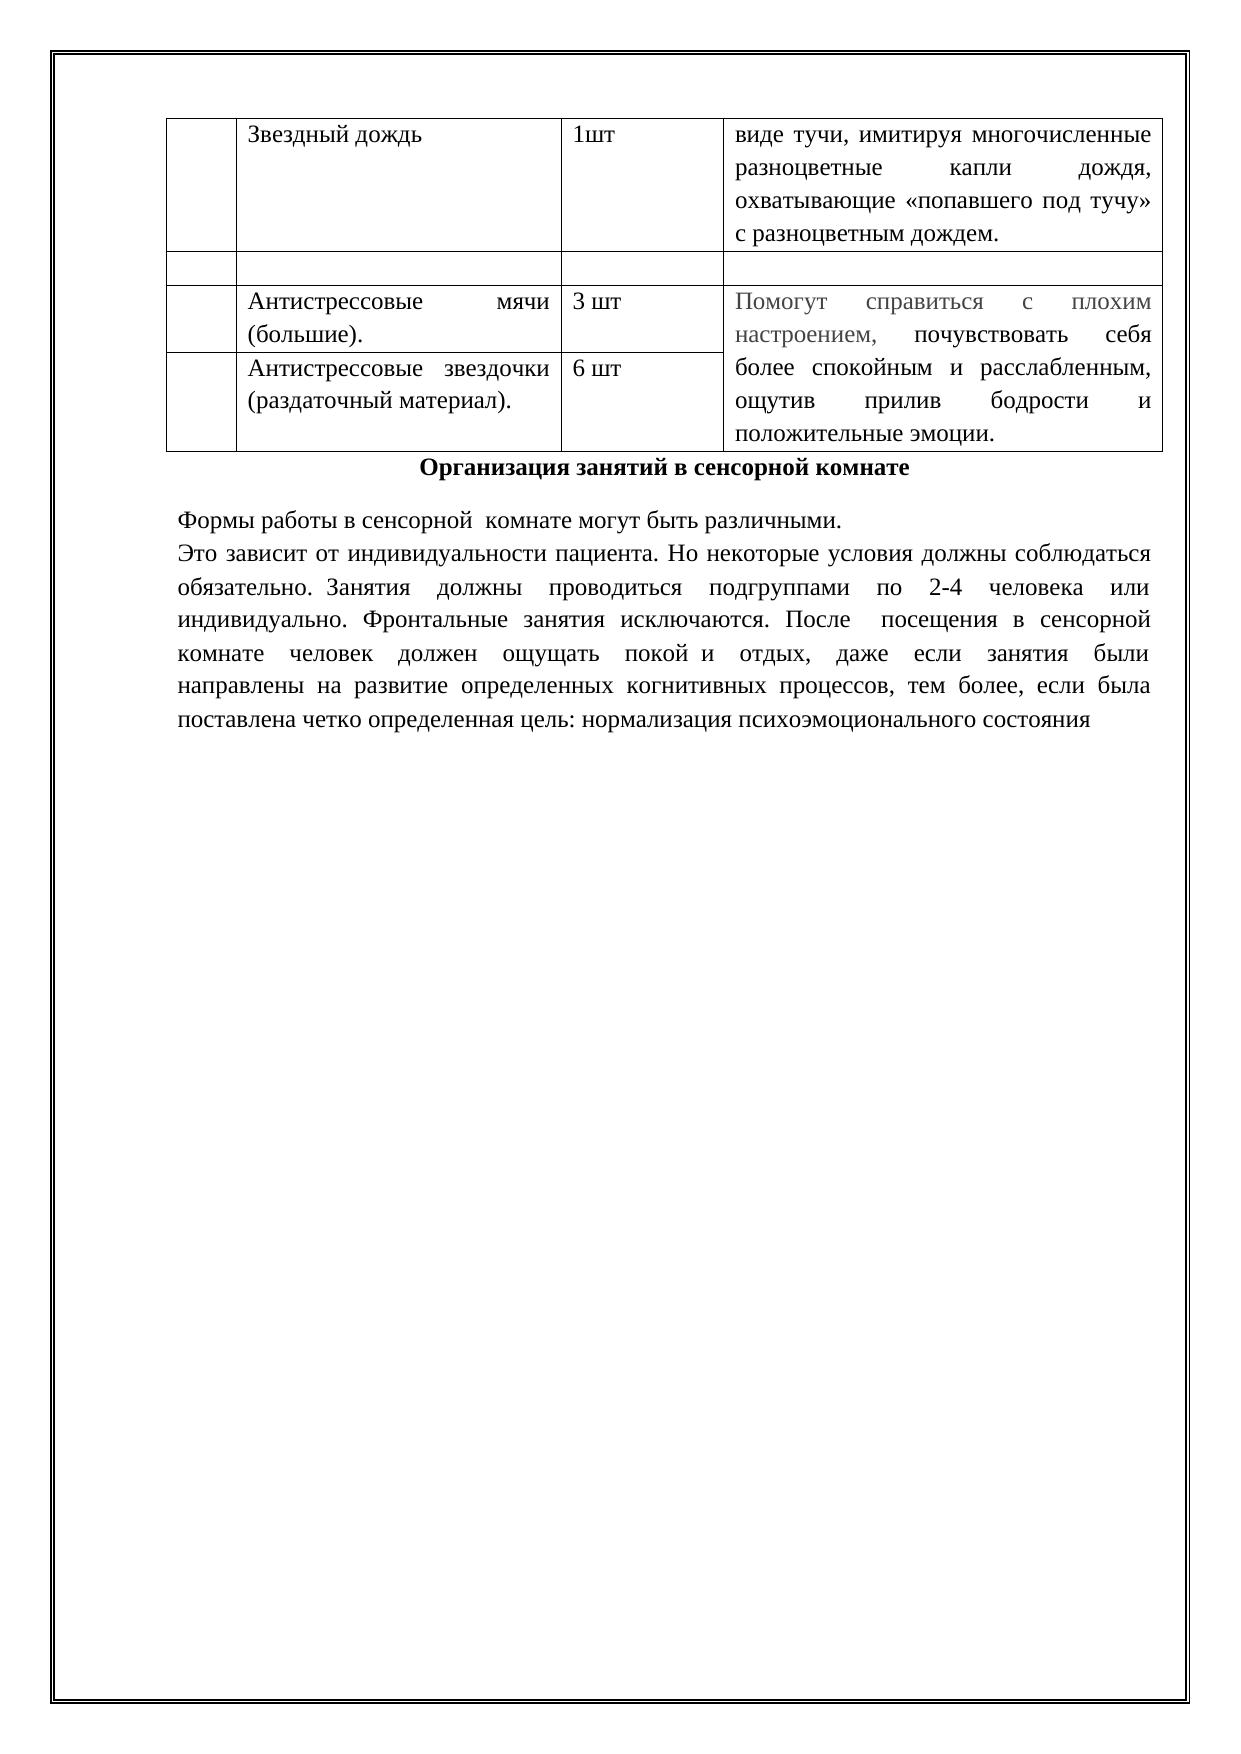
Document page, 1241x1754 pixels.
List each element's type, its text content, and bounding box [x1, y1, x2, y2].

text Это зависит от индивидуальности пациента. Но некоторые условия должны соблюдаться обязательно. Занятия должны проводиться подгруппами по 2-4 человека или индивидуально. Фронтальные занятия исключаются. После посещения в сенсорной комнате человек должен ощущать покой и отдых, даже если занятия были направлены на развитие определенных когнитивных процессов, тем более, если была поставлена четко определенная цель: нормализация психоэмоционального состояния [177, 538, 1152, 732]
table_cell Звездный дождь [237, 119, 561, 251]
table_cell [167, 286, 236, 352]
table_cell [724, 252, 1162, 285]
table_cell 3 шт [562, 286, 723, 352]
table_cell 1шт [562, 119, 723, 251]
table_cell [562, 252, 723, 285]
table_cell [167, 353, 236, 451]
text Формы работы в сенсорной комнате могут быть различными. [177, 506, 1152, 534]
table_cell Помогут справиться с плохим настроением, почувствовать себя более спокойным и расслабленным, ощутив прилив бодрости и положительные эмоции. [724, 286, 1162, 451]
table_cell 6 шт [562, 353, 723, 451]
table_cell Антистрессовые мячи (большие). [237, 286, 561, 352]
table_cell [167, 119, 236, 251]
text Организация занятий в сенсорной комнате [177, 452, 1152, 480]
table_cell Антистрессовые звездочки (раздаточный материал). [237, 353, 561, 451]
table_cell [167, 252, 236, 285]
table_cell [237, 252, 561, 285]
